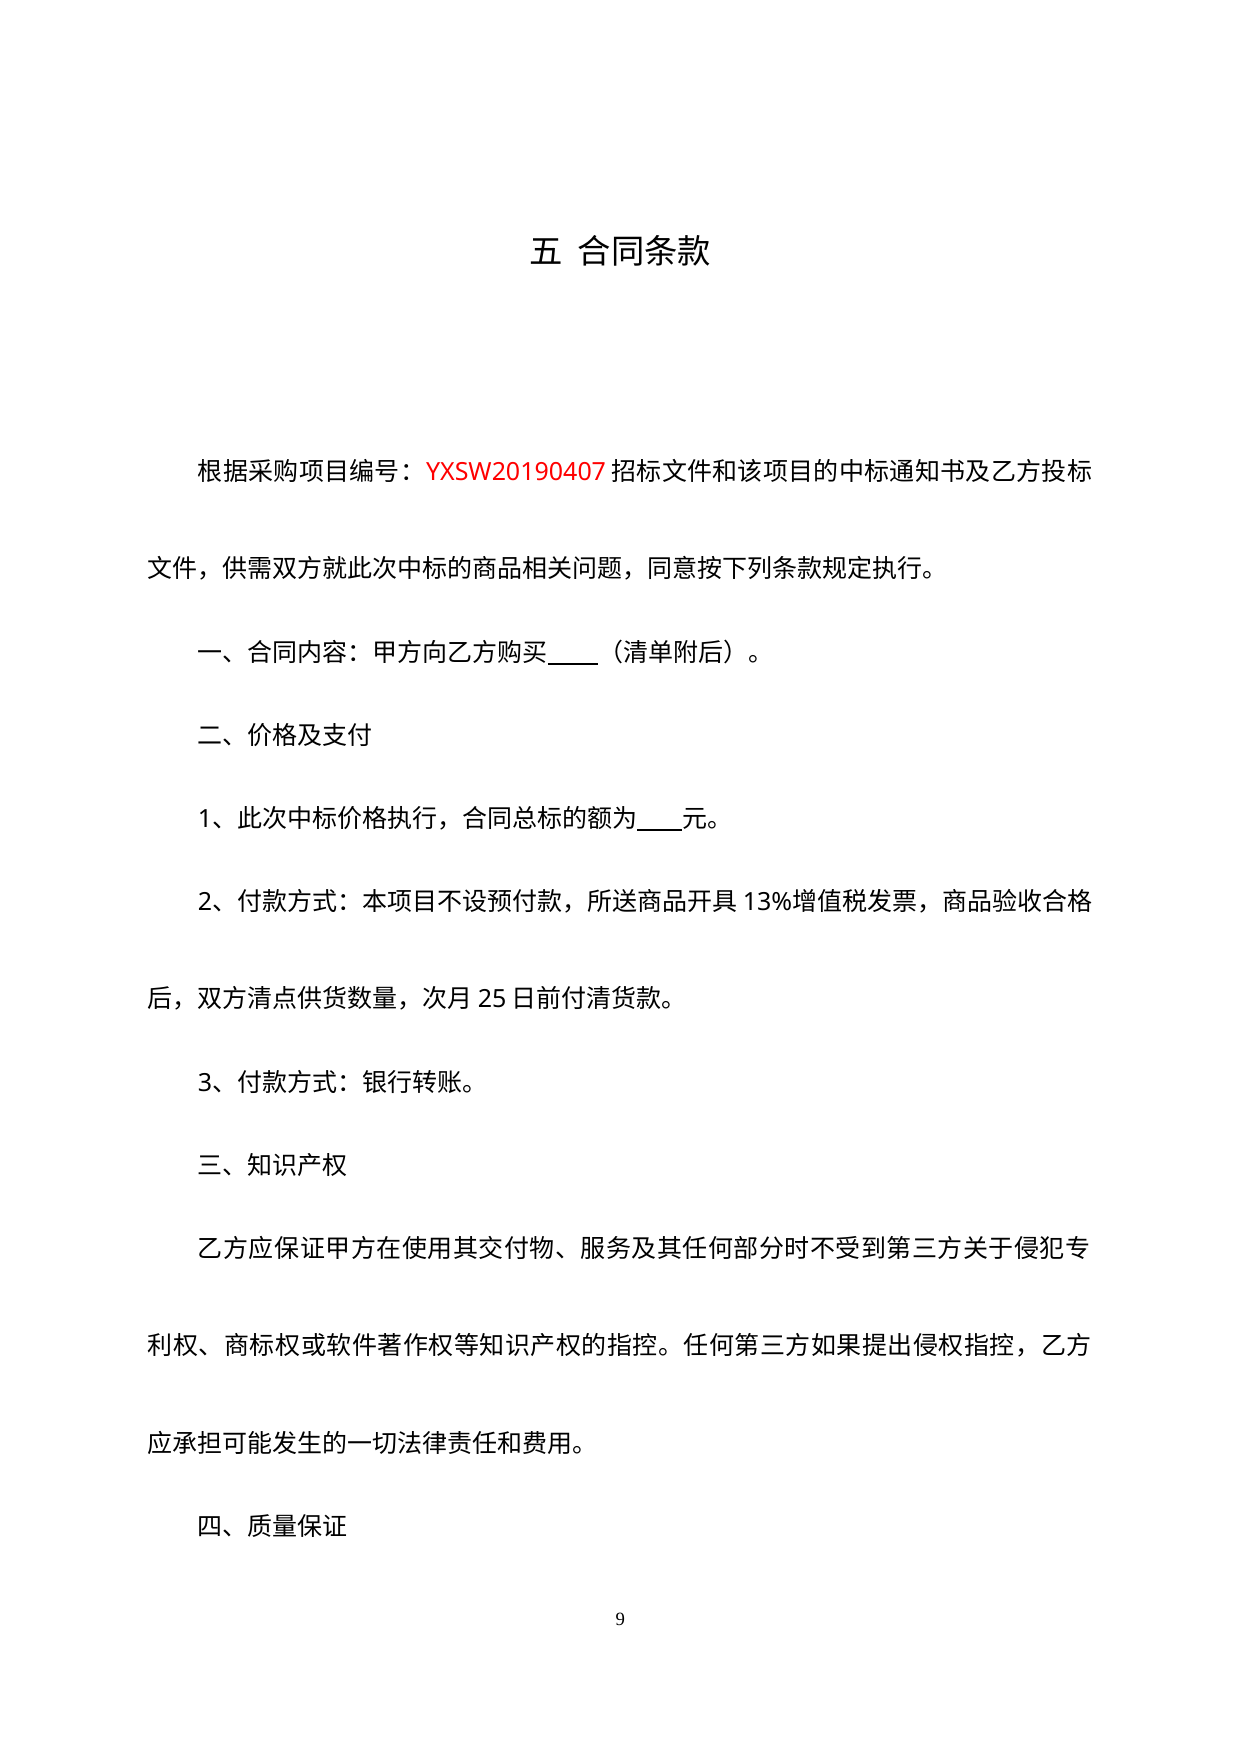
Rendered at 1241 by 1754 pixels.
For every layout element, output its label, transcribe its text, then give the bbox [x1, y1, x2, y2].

text 二、价格及支付 [148, 701, 1092, 766]
text 1、此次中标价格执行，合同总标的额为 元。 [198, 784, 1092, 849]
text 2、付款方式：本项目不设预付款，所送商品开具13%增值税发票，商品验收合格后，双方清点供货数量，次月25日前付清货款。 [148, 867, 1092, 1029]
text 五 合同条款 [148, 216, 1092, 281]
text 四、质量保证 [148, 1492, 1092, 1557]
text 三、知识产权 [148, 1131, 1092, 1196]
text 3、付款方式：银行转账。 [148, 1048, 1092, 1113]
text 一、合同内容：甲方向乙方购买 （清单附后）。 [148, 618, 1092, 683]
text 乙方应保证甲方在使用其交付物、服务及其任何部分时不受到第三方关于侵犯专利权、商标权或软件著作权等知识产权的指控。任何第三方如果提出侵权指控，乙方应承担可能发生的一切法律责任和费用。 [148, 1214, 1092, 1474]
text 根据采购项目编号：YXSW20190407招标文件和该项目的中标通知书及乙方投标文件，供需双方就此次中标的商品相关问题，同意按下列条款规定执行。 [148, 437, 1092, 599]
